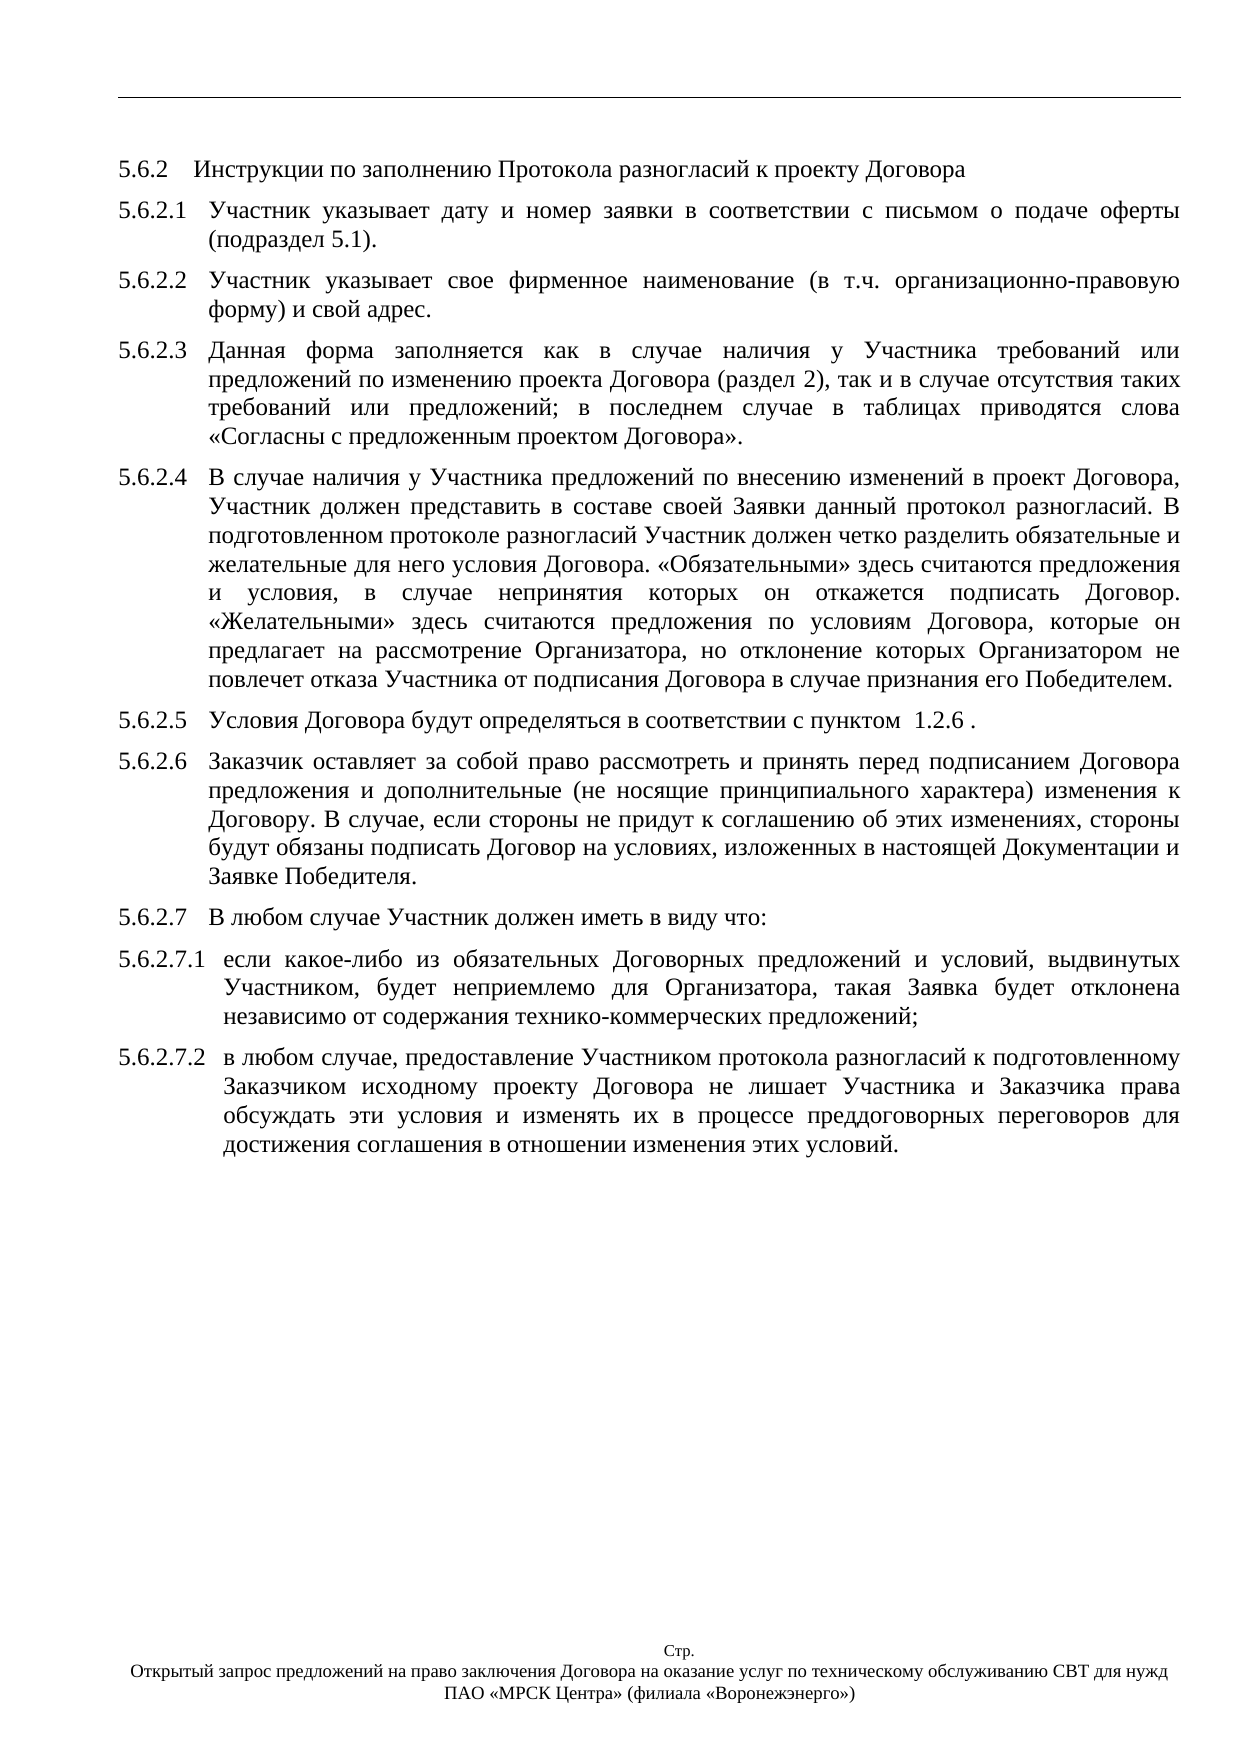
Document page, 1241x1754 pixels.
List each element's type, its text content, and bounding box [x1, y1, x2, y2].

list если какое-либо из обязательных Договорных предложений и условий, выдвинутых Участником, будет неприемлемо для Организатора, такая Заявка будет отклонена независимо от содержания технико-коммерческих предложений; [118, 944, 1181, 1030]
list Участник указывает дату и номер заявки в соответствии с письмом о подаче оферты (подраздел 5.1). [118, 195, 1181, 252]
list Участник указывает свое фирменное наименование (в т.ч. организационно-правовую форму) и свой адрес. [118, 265, 1181, 322]
list Заказчик оставляет за собой право рассмотреть и принять перед подписанием Договора предложения и дополнительные (не носящие принципиального характера) изменения к Договору. В случае, если стороны не придут к соглашению об этих изменениях, стороны будут обязаны подписать Договор на условиях, изложенных в настоящей Документации и Заявке Победителя. [118, 746, 1181, 890]
list Условия Договора будут определяться в соответствии с пунктом 1.2.6 . [118, 705, 1181, 734]
list В любом случае Участник должен иметь в виду что: [118, 902, 1181, 931]
list В случае наличия у Участника предложений по внесению изменений в проект Договора, Участник должен представить в составе своей Заявки данный протокол разногласий. В подготовленном протоколе разногласий Участник должен четко разделить обязательные и желательные для него условия Договора. «Обязательными» здесь считаются предложения и условия, в случае непринятия которых он откажется подписать Договор. «Желательными» здесь считаются предложения по условиям Договора, которые он предлагает на рассмотрение Организатора, но отклонение которых Организатором не повлечет отказа Участника от подписания Договора в случае признания его Победителем. [118, 462, 1181, 692]
subtitle Инструкции по заполнению Протокола разногласий к проекту Договора [118, 154, 1181, 182]
list Данная форма заполняется как в случае наличия у Участника требований или предложений по изменению проекта Договора (раздел 2), так и в случае отсутствия таких требований или предложений; в последнем случае в таблицах приводятся слова «Согласны с предложенным проектом Договора». [118, 335, 1181, 450]
list в любом случае, предоставление Участником протокола разногласий к подготовленному Заказчиком исходному проекту Договора не лишает Участника и Заказчика права обсуждать эти условия и изменять их в процессе преддоговорных переговоров для достижения соглашения в отношении изменения этих условий. [118, 1042, 1181, 1157]
